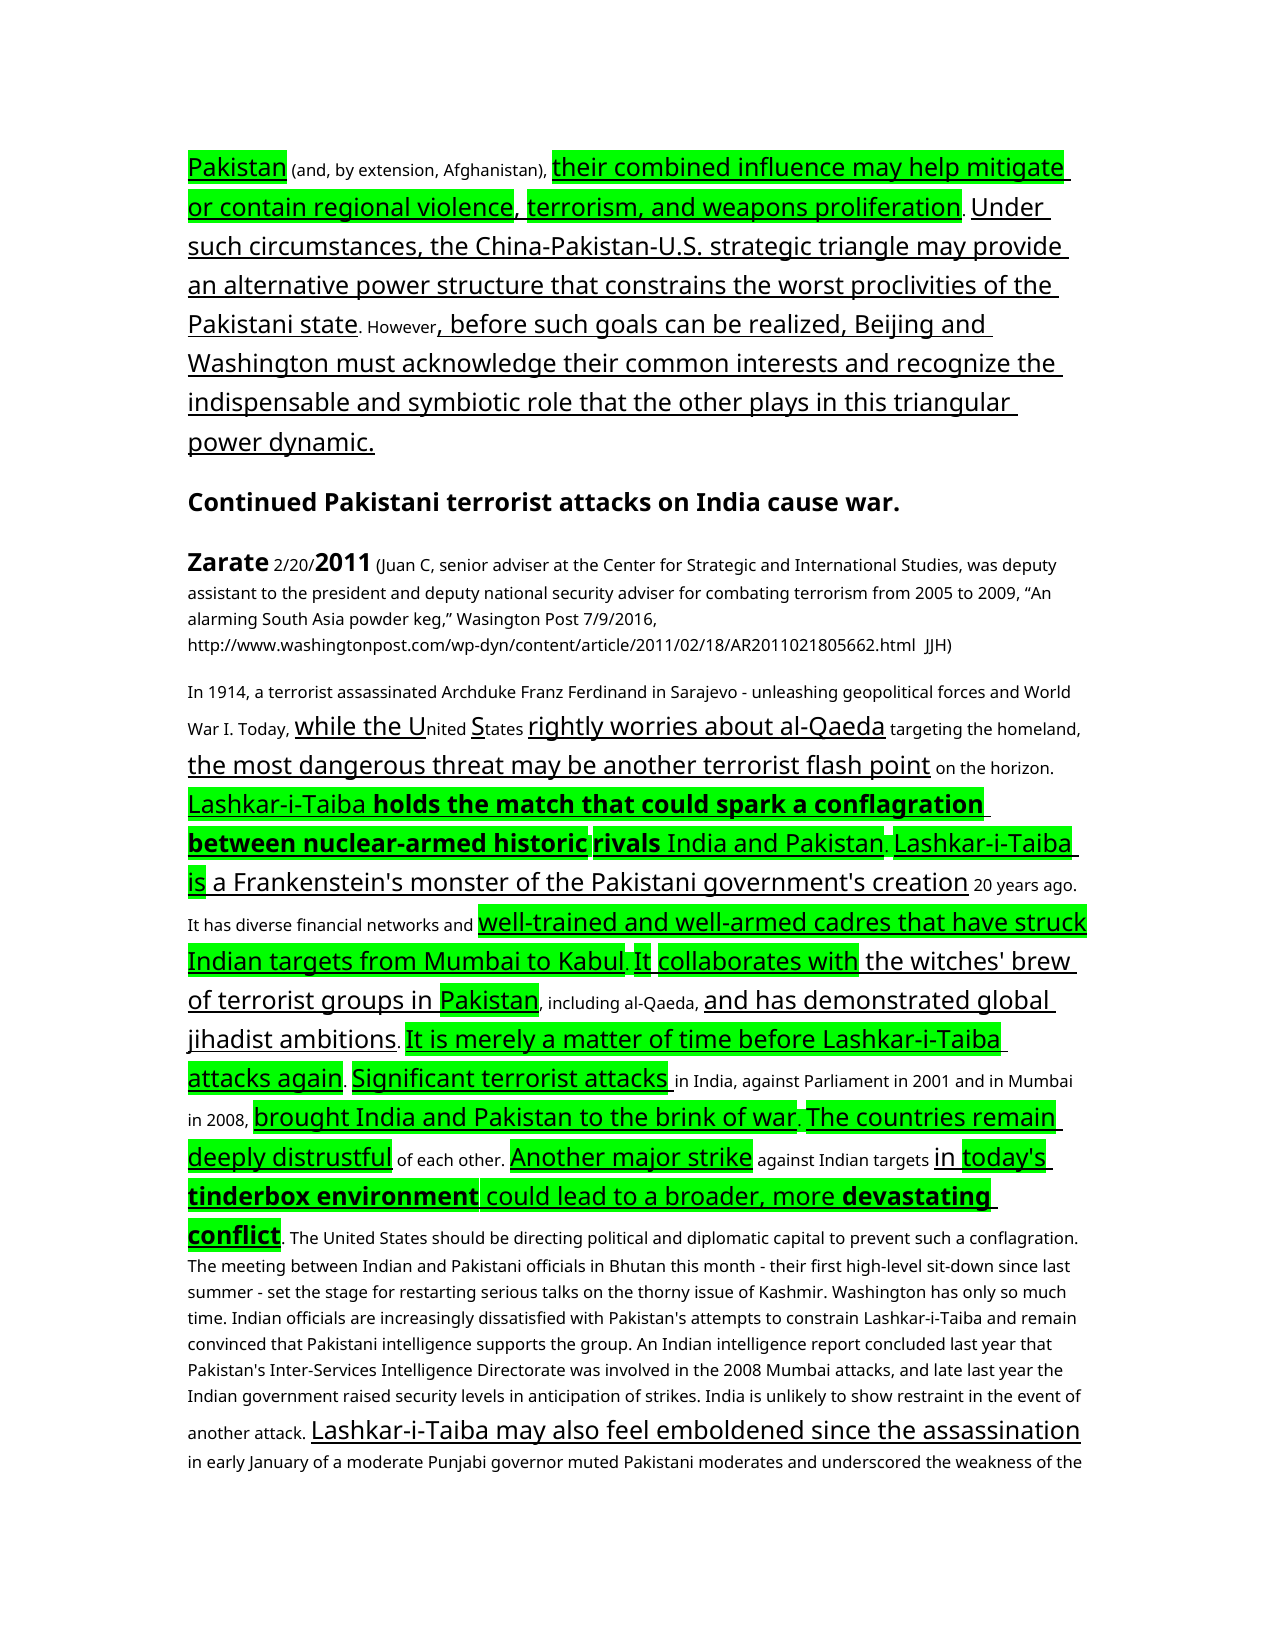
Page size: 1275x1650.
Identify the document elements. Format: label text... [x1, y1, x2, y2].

subtitle Continued Pakistani terrorist attacks on India cause war. [187, 484, 1087, 518]
text Zarate 2/20/2011 (Juan C, senior adviser at the Center for Strategic and International Studies, was deputy assistant to the president and deputy national security adviser for combating terrorism from 2005 to 2009, “An alarming South Asia powder keg,” Wasington Post 7/9/2016, http://www.washingtonpost.com/wp-dyn/content/article/2011/02/18/AR2011021805662.html JJH) [187, 544, 1087, 656]
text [187, 681, 1087, 1473]
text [187, 150, 1087, 458]
